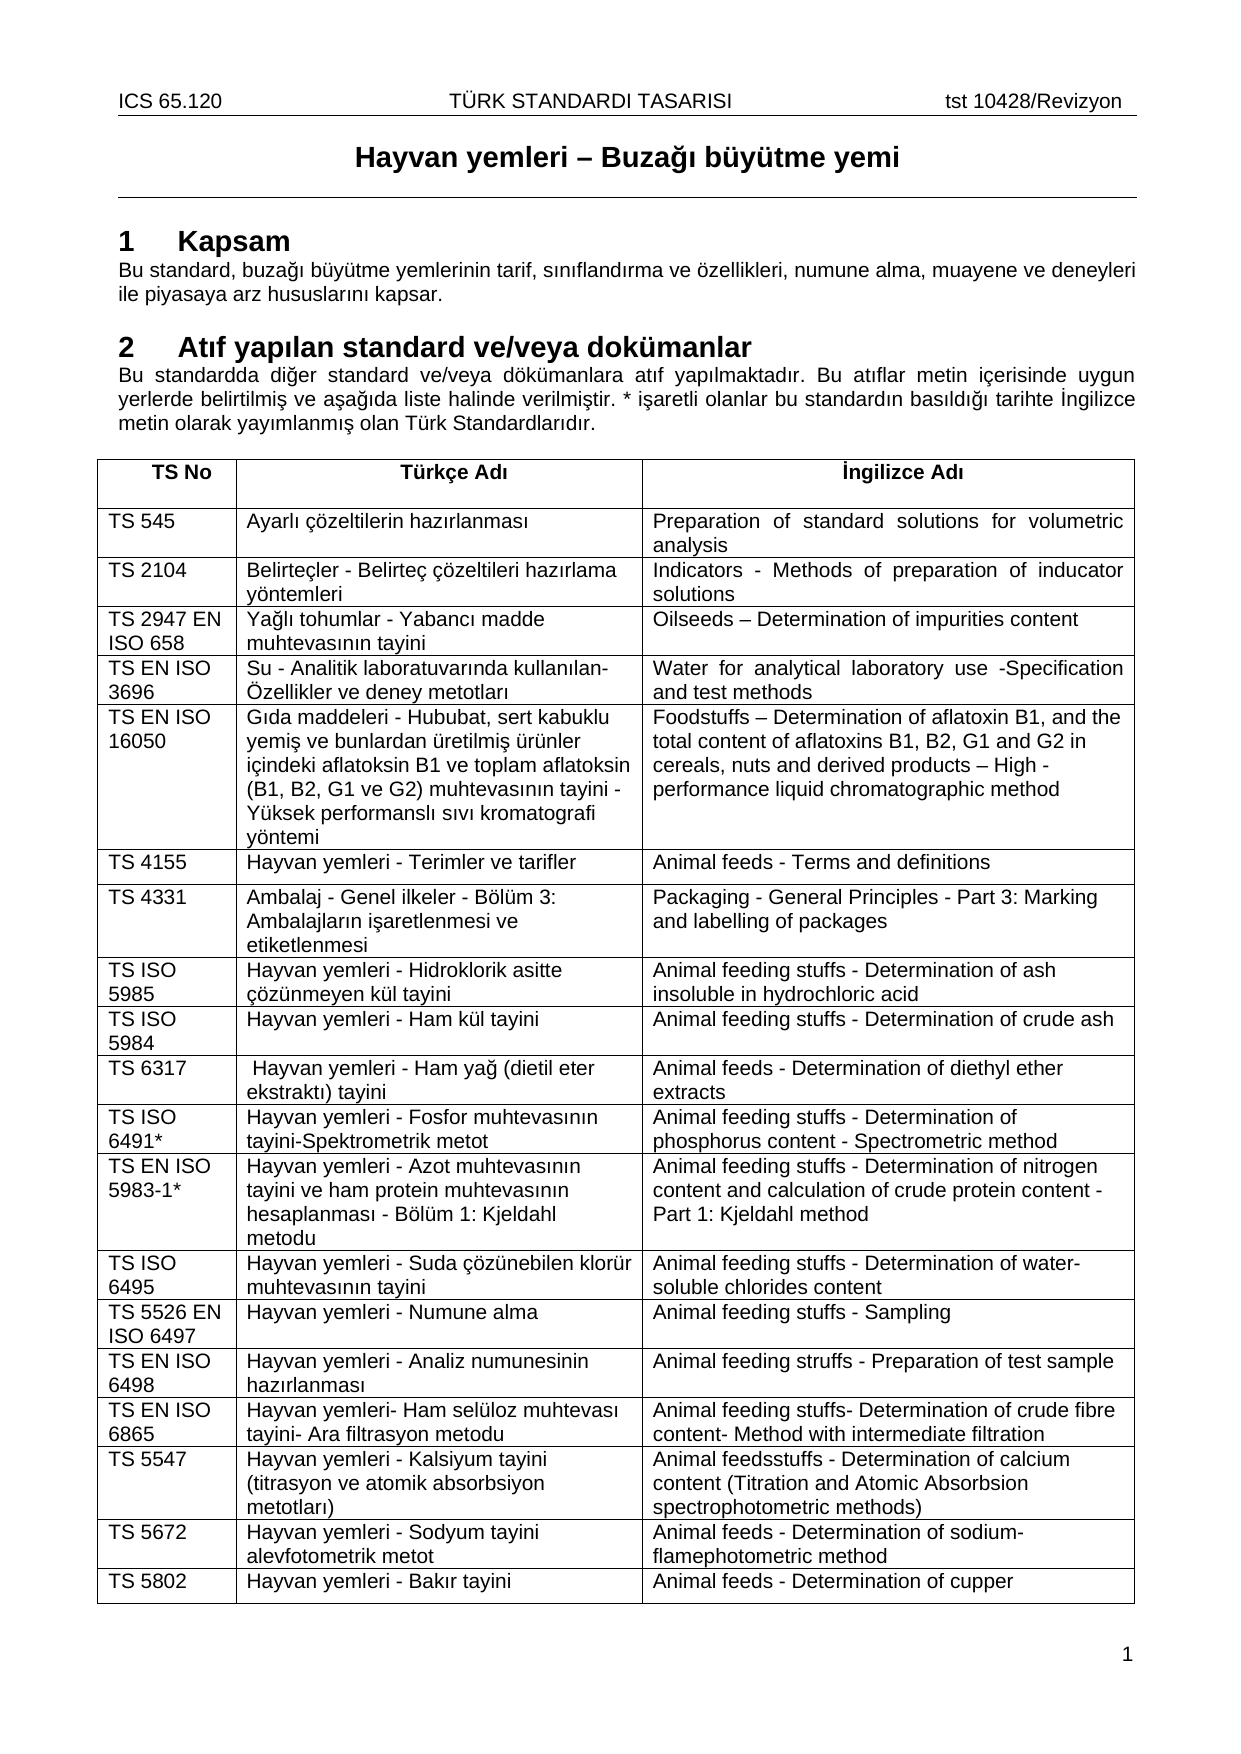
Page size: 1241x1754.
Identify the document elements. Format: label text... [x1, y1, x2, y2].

table_cell TS 5802 [98, 1569, 236, 1603]
table_cell TS EN ISO 16050 [98, 705, 236, 849]
table_cell TS 4331 [98, 885, 236, 957]
table_cell Animal feeding stuffs - Sampling [643, 1300, 1134, 1348]
table_cell Gıda maddeleri - Hububat, sert kabuklu yemiş ve bunlardan üretilmiş ürünler içindeki aflatoksin B1 ve toplam aflatoksin (B1, B2, G1 ve G2) muhtevasının tayini - Yüksek performanslı sıvı kromatografi yöntemi [237, 705, 642, 849]
table_cell TS EN ISO 6865 [98, 1398, 236, 1446]
table_cell Belirteçler - Belirteç çözeltileri hazırlama yöntemleri [237, 558, 642, 606]
table_cell TS EN ISO 6498 [98, 1349, 236, 1397]
table_cell Hayvan yemleri - Analiz numunesinin hazırlanması [237, 1349, 642, 1397]
table_cell TS 5526 EN ISO 6497 [98, 1300, 236, 1348]
table_cell Hayvan yemleri - Kalsiyum tayini (titrasyon ve atomik absorbsiyon metotları) [237, 1447, 642, 1518]
table_header Türkçe Adı [237, 460, 642, 508]
table_cell TS EN ISO 5983-1* [98, 1154, 236, 1250]
table_cell Preparation of standard solutions for volumetric analysis [643, 509, 1134, 557]
table_cell Animal feeds - Terms and definitions [643, 850, 1134, 884]
table_cell Animal feeding stuffs - Determination of water-soluble chlorides content [643, 1251, 1134, 1299]
table_cell Animal feedsstuffs - Determination of calcium content (Titration and Atomic Absorbsion spectrophotometric methods) [643, 1447, 1134, 1518]
table_cell Ambalaj - Genel ilkeler - Bölüm 3: Ambalajların işaretlenmesi ve etiketlenmesi [237, 885, 642, 957]
table_cell TS 5672 [98, 1520, 236, 1567]
text Bu standardda diğer standard ve/veya dökümanlara atıf yapılmaktadır. Bu atıflar metin içerisinde uygun yerlerde belirtilmiş ve aşağıda liste halinde verilmiştir. * işaretli olanlar bu standardın basıldığı tarihte İngilizce metin olarak yayımlanmış olan Türk Standardlarıdır. [118, 363, 1137, 435]
table_cell Hayvan yemleri - Ham yağ (dietil eter ekstraktı) tayini [237, 1056, 642, 1104]
table_cell TS 4155 [98, 850, 236, 884]
table_cell Hayvan yemleri- Ham selüloz muhtevası tayini- Ara filtrasyon metodu [237, 1398, 642, 1446]
table_cell TS 2947 EN ISO 658 [98, 607, 236, 655]
table_cell TS ISO 5984 [98, 1007, 236, 1055]
table_header İngilizce Adı [643, 460, 1134, 508]
table_header TS No [98, 460, 236, 508]
table_cell Animal feeds - Determination of cupper [643, 1569, 1134, 1603]
table_cell Ayarlı çözeltilerin hazırlanması [237, 509, 642, 557]
subtitle 1 Kapsam [118, 224, 1137, 258]
table_cell Oilseeds – Determination of impurities content [643, 607, 1134, 655]
table_cell TS 2104 [98, 558, 236, 606]
table_cell Hayvan yemleri - Fosfor muhtevasının tayini-Spektrometrik metot [237, 1105, 642, 1153]
table_cell Animal feeds - Determination of diethyl ether extracts [643, 1056, 1134, 1104]
table_cell TS 5547 [98, 1447, 236, 1518]
table_cell Yağlı tohumlar - Yabancı madde muhtevasının tayini [237, 607, 642, 655]
text Hayvan yemleri – Buzağı büyütme yemi [118, 140, 1137, 173]
table_cell Animal feeding stuffs - Determination of phosphorus content - Spectrometric method [643, 1105, 1134, 1153]
table_cell Packaging - General Principles - Part 3: Marking and labelling of packages [643, 885, 1134, 957]
table_cell TS ISO 5985 [98, 958, 236, 1006]
table_cell TS 6317 [98, 1056, 236, 1104]
text Bu standard, buzağı büyütme yemlerinin tarif, sınıflandırma ve özellikleri, numune alma, muayene ve deneyleri ile piyasaya arz hususlarını kapsar. [118, 258, 1137, 306]
table_cell Animal feeding struffs - Preparation of test sample [643, 1349, 1134, 1397]
table_cell Animal feeding stuffs - Determination of nitrogen content and calculation of crude protein content - Part 1: Kjeldahl method [643, 1154, 1134, 1250]
table_cell TS ISO 6495 [98, 1251, 236, 1299]
table_cell Animal feeding stuffs - Determination of ash insoluble in hydrochloric acid [643, 958, 1134, 1006]
table_cell Water for analytical laboratory use -Specification and test methods [643, 656, 1134, 704]
table_cell Hayvan yemleri - Numune alma [237, 1300, 642, 1348]
table_cell Animal feeding stuffs- Determination of crude fibre content- Method with intermediate filtration [643, 1398, 1134, 1446]
table_cell TS EN ISO 3696 [98, 656, 236, 704]
table_cell Animal feeding stuffs - Determination of crude ash [643, 1007, 1134, 1055]
table_cell TS 545 [98, 509, 236, 557]
table_cell Animal feeds - Determination of sodium-flamephotometric method [643, 1520, 1134, 1567]
table_cell Hayvan yemleri - Hidroklorik asitte çözünmeyen kül tayini [237, 958, 642, 1006]
subtitle 2 Atıf yapılan standard ve/veya dokümanlar [118, 330, 1137, 363]
table_cell TS ISO 6491* [98, 1105, 236, 1153]
table_cell Foodstuffs – Determination of aflatoxin B1, and the total content of aflatoxins B1, B2, G1 and G2 in cereals, nuts and derived products – High - performance liquid chromatographic method [643, 705, 1134, 849]
table_cell Hayvan yemleri - Sodyum tayini alevfotometrik metot [237, 1520, 642, 1567]
table_cell Su - Analitik laboratuvarında kullanılan-Özellikler ve deney metotları [237, 656, 642, 704]
table_cell Hayvan yemleri - Suda çözünebilen klorür muhtevasının tayini [237, 1251, 642, 1299]
table_cell Indicators - Methods of preparation of inducator solutions [643, 558, 1134, 606]
table_cell Hayvan yemleri - Terimler ve tarifler [237, 850, 642, 884]
table_cell Hayvan yemleri - Ham kül tayini [237, 1007, 642, 1055]
table_cell Hayvan yemleri - Bakır tayini [237, 1569, 642, 1603]
table_cell Hayvan yemleri - Azot muhtevasının tayini ve ham protein muhtevasının hesaplanması - Bölüm 1: Kjeldahl metodu [237, 1154, 642, 1250]
